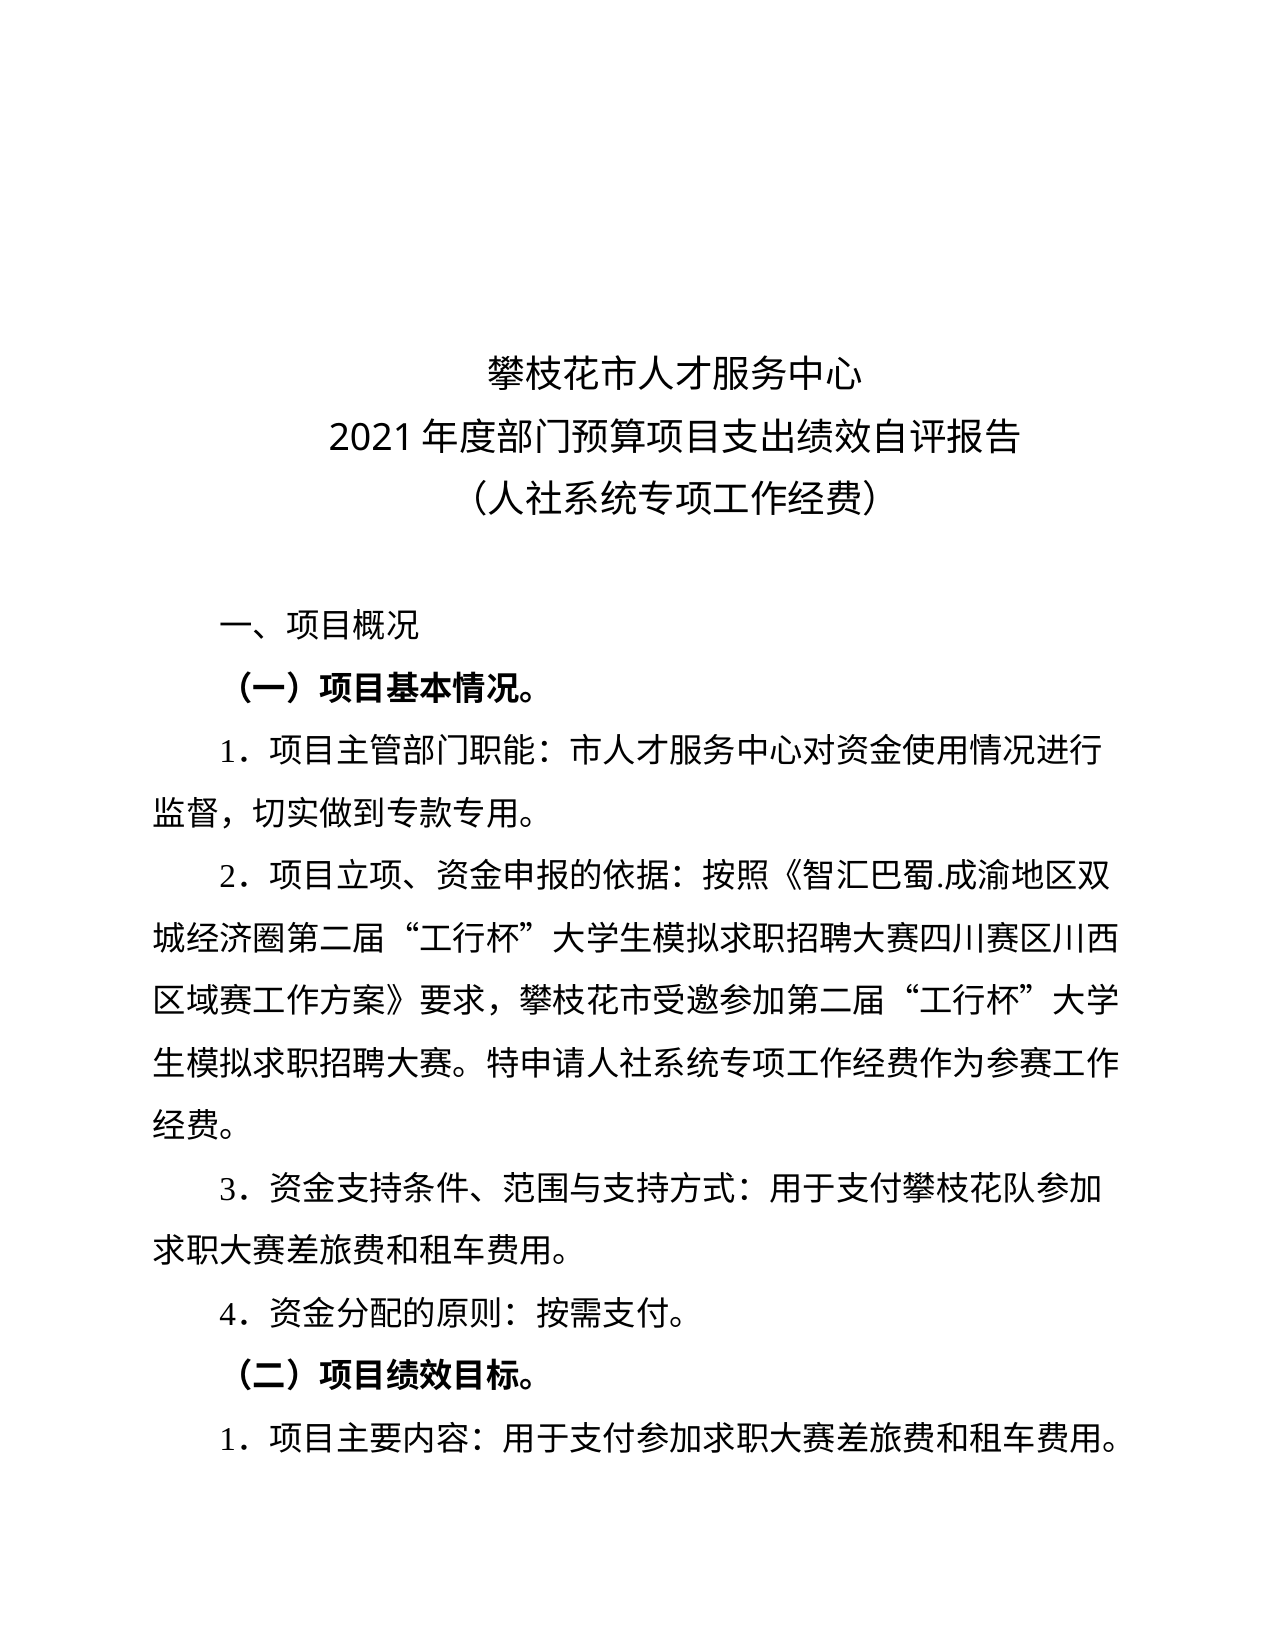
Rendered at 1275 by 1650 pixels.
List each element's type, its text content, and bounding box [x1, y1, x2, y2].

text 一、项目概况 [152, 587, 1123, 650]
text 3．资金支持条件、范围与支持方式：用于支付攀枝花队参加求职大赛差旅费和租车费用。 [152, 1150, 1123, 1275]
text 2021年度部门预算项目支出绩效自评报告 [152, 400, 1123, 462]
text （一）项目基本情况。 [152, 650, 1123, 712]
text 4．资金分配的原则：按需支付。 [152, 1275, 1123, 1337]
text 2．项目立项、资金申报的依据：按照《智汇巴蜀.成渝地区双城经济圈第二届“工行杯”大学生模拟求职招聘大赛四川赛区川西区域赛工作方案》要求，攀枝花市受邀参加第二届“工行杯”大学生模拟求职招聘大赛。特申请人社系统专项工作经费作为参赛工作经费。 [152, 837, 1123, 1150]
text （人社系统专项工作经费） [152, 462, 1123, 525]
text （二）项目绩效目标。 [152, 1337, 1123, 1400]
text 攀枝花市人才服务中心 [152, 337, 1123, 400]
text 1．项目主要内容：用于支付参加求职大赛差旅费和租车费用。 [152, 1400, 1123, 1462]
text 1．项目主管部门职能：市人才服务中心对资金使用情况进行监督，切实做到专款专用。 [152, 712, 1123, 837]
